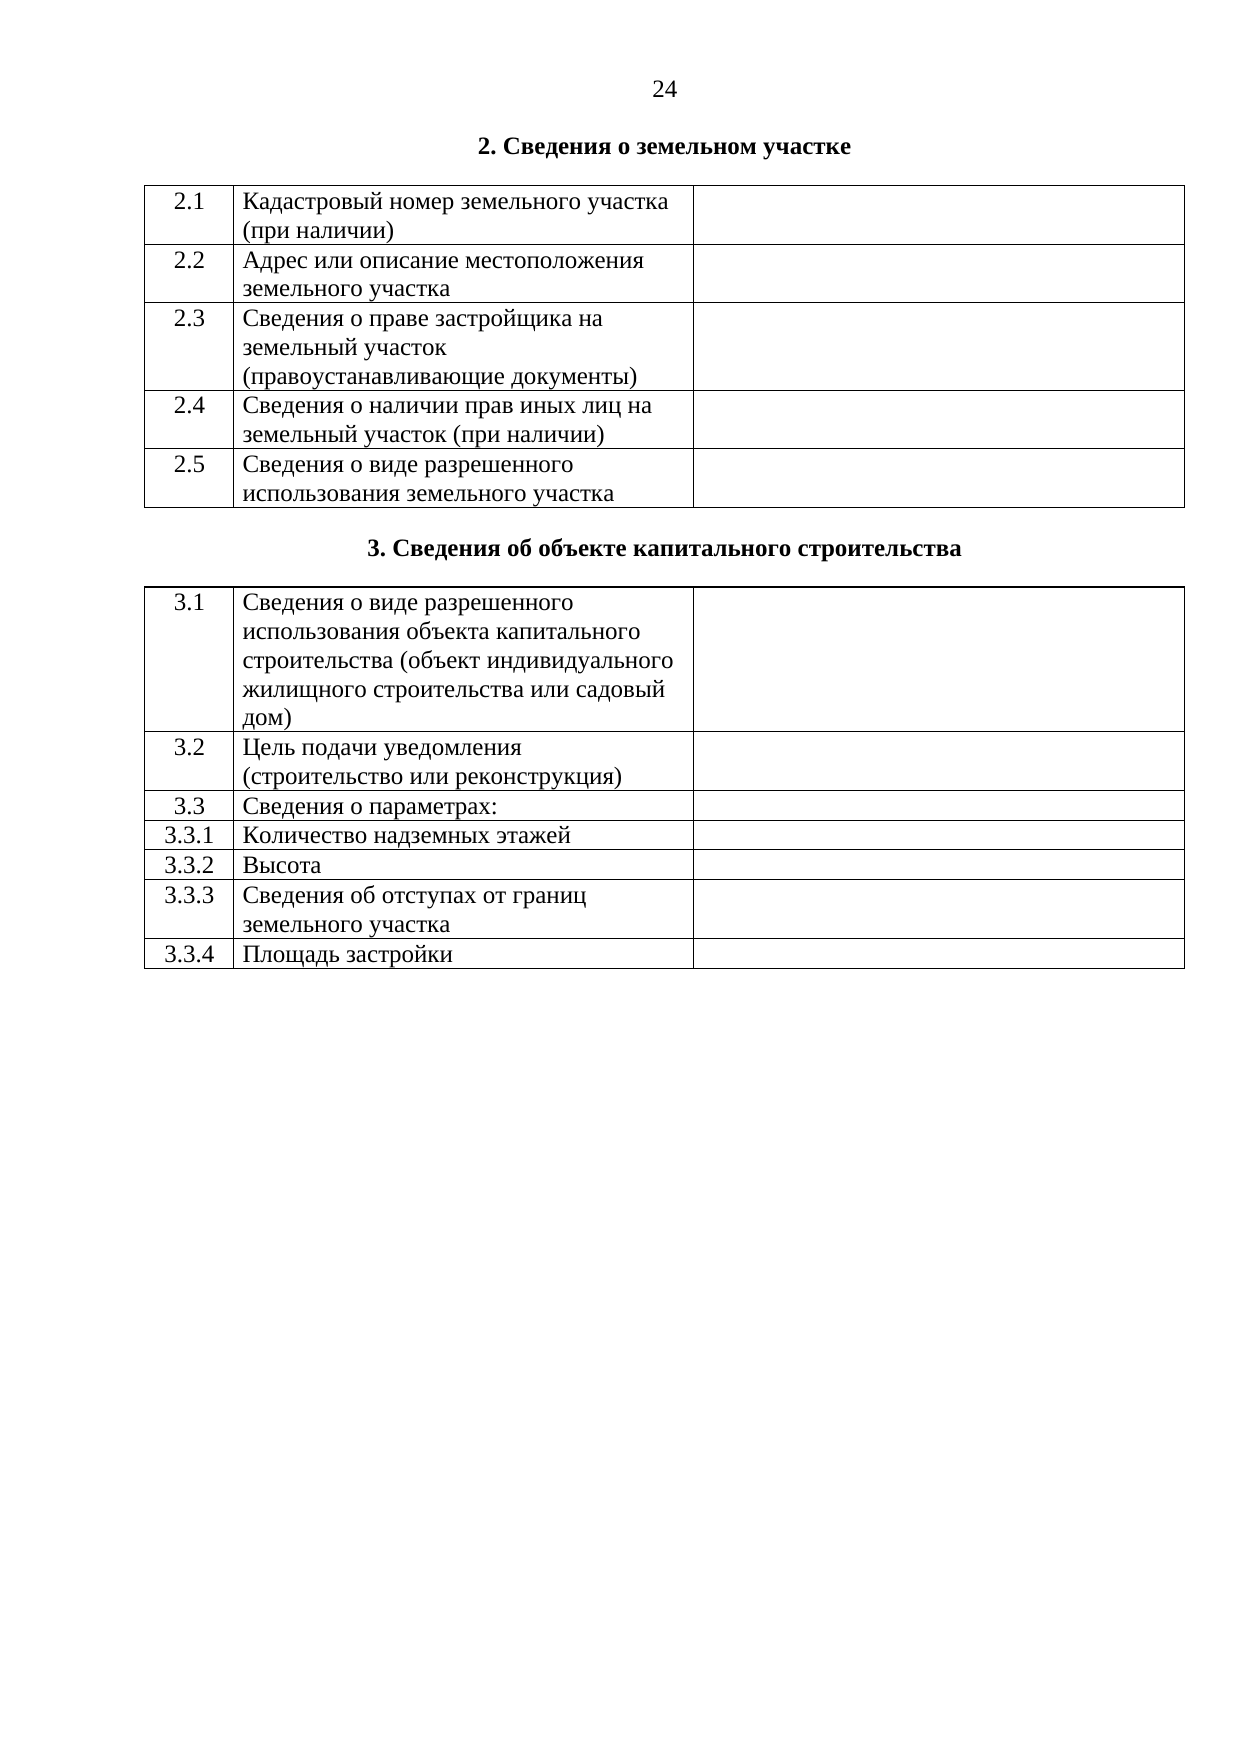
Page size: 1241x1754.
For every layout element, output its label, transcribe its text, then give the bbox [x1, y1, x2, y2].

table_cell [694, 791, 1184, 819]
table_cell 3.3 [145, 791, 233, 819]
table_cell [694, 245, 1184, 302]
table_cell Количество надземных этажей [234, 821, 693, 849]
table_header [694, 588, 1184, 731]
table_header 2.1 [145, 186, 233, 244]
table_cell Цель подачи уведомления (строительство или реконструкция) [234, 732, 693, 790]
table_cell 3.2 [145, 732, 233, 790]
table_cell 3.3.1 [145, 821, 233, 849]
table_cell 2.4 [145, 391, 233, 448]
table_header 3.1 [145, 588, 233, 731]
table_cell Высота [234, 850, 693, 879]
table_cell [694, 732, 1184, 790]
table_cell Площадь застройки [234, 939, 693, 967]
table_cell Сведения о праве застройщика на земельный участок (правоустанавливающие документы) [234, 303, 693, 389]
table_cell 2.2 [145, 245, 233, 302]
table_header Сведения о виде разрешенного использования объекта капитального строительства (объект индивидуального жилищного строительства или садовый дом) [234, 588, 693, 731]
table_header Кадастровый номер земельного участка (при наличии) [234, 186, 693, 244]
table_cell [694, 850, 1184, 879]
table_cell 3.3.3 [145, 880, 233, 938]
table_cell 3.3.4 [145, 939, 233, 967]
text 3. Сведения об объекте капитального строительства [148, 533, 1181, 561]
table_cell [694, 939, 1184, 967]
table_cell Сведения о наличии прав иных лиц на земельный участок (при наличии) [234, 391, 693, 448]
table_cell [694, 449, 1184, 507]
table_cell [694, 303, 1184, 389]
table_cell [694, 880, 1184, 938]
table_header [694, 186, 1184, 244]
table_cell 2.5 [145, 449, 233, 507]
table_cell Сведения о виде разрешенного использования земельного участка [234, 449, 693, 507]
table_cell [694, 821, 1184, 849]
table_cell Сведения об отступах от границ земельного участка [234, 880, 693, 938]
table_cell 3.3.2 [145, 850, 233, 879]
table_cell Адрес или описание местоположения земельного участка [234, 245, 693, 302]
text 2. Сведения о земельном участке [148, 131, 1181, 160]
table_cell [694, 391, 1184, 448]
table_cell Сведения о параметрах: [234, 791, 693, 819]
table_cell 2.3 [145, 303, 233, 389]
